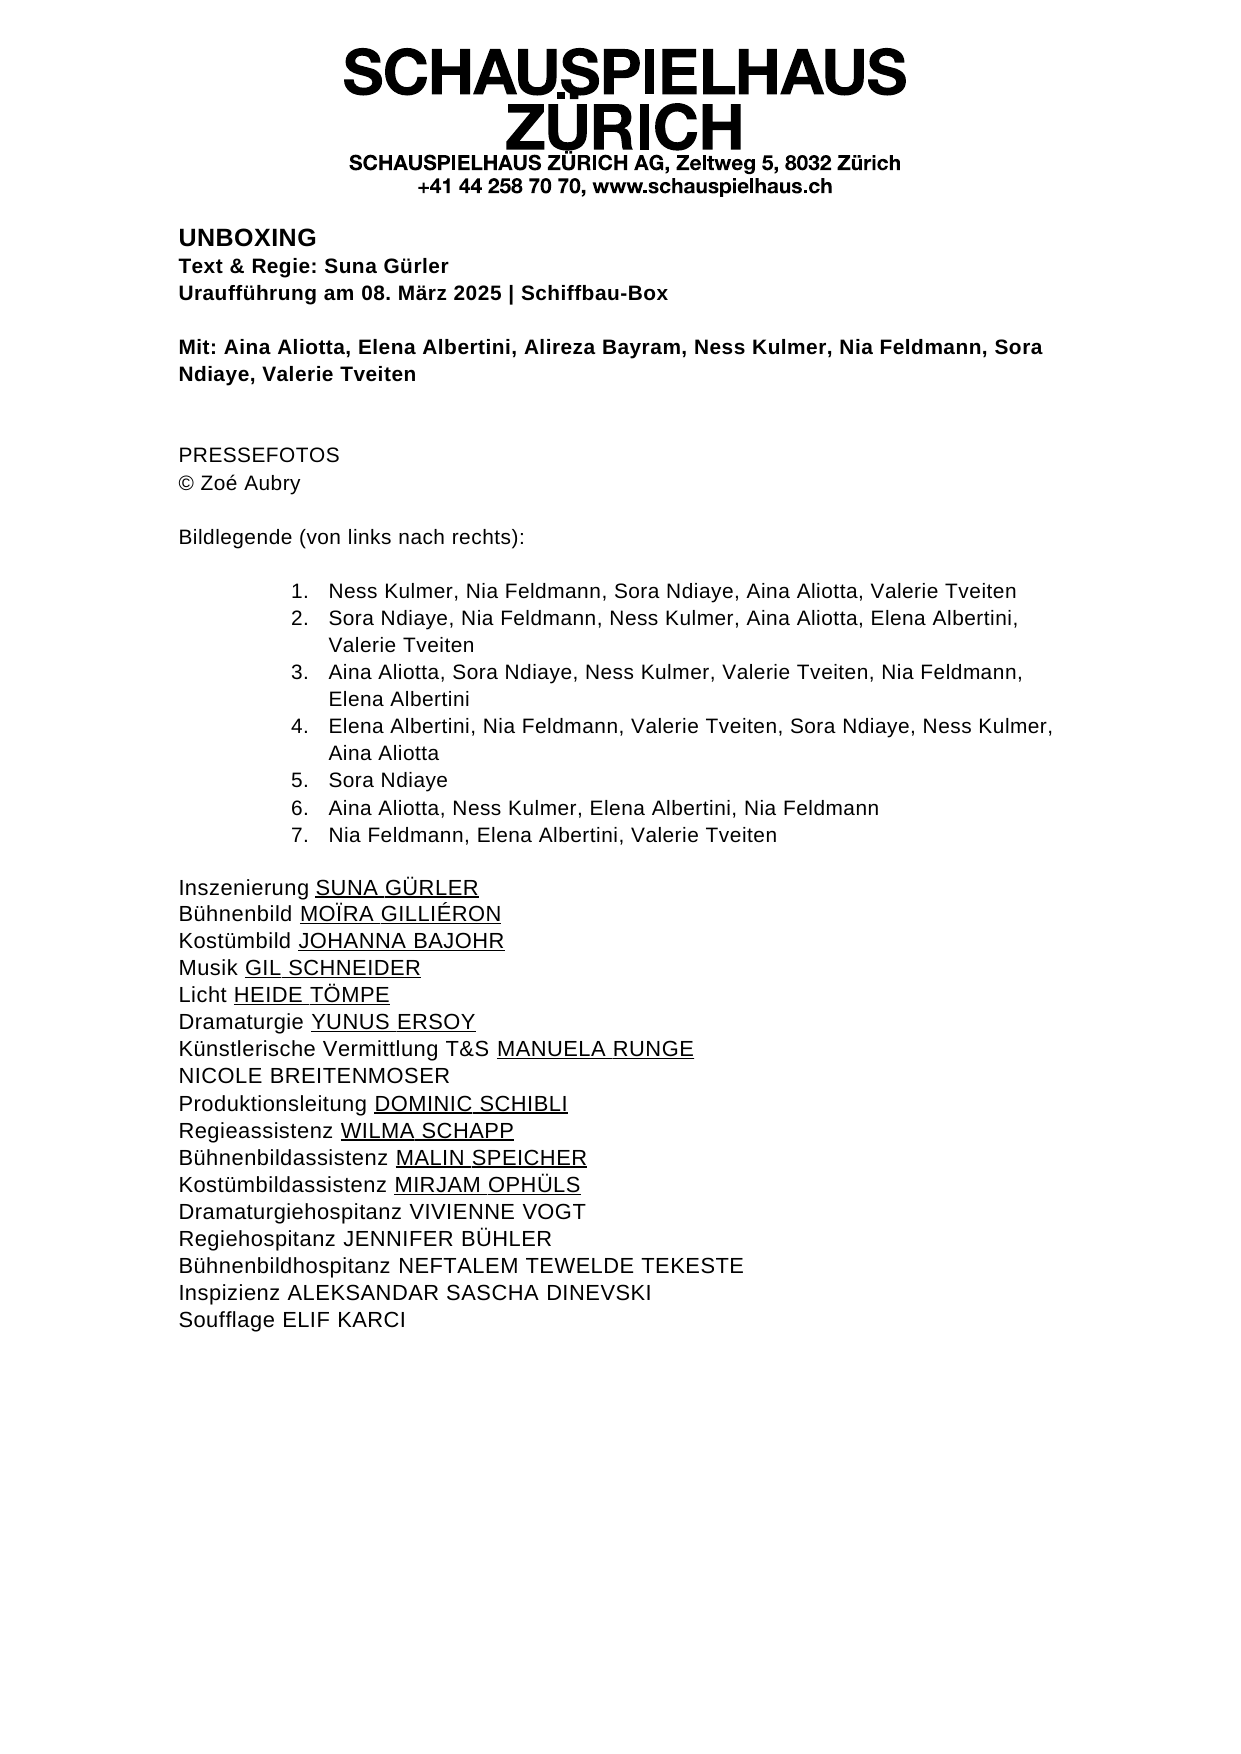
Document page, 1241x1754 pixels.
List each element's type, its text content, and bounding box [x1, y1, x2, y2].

text Mit: Aina Aliotta, Elena Albertini, Alireza Bayram, Ness Kulmer, Nia Feldmann, Sora Ndiaye, Valerie Tveiten [178, 333, 1062, 387]
text UNBOXING [178, 224, 1062, 252]
list Sora Ndiaye, Nia Feldmann, Ness Kulmer, Aina Aliotta, Elena Albertini, Valerie Tveiten [291, 604, 1062, 658]
text Uraufführung am 08. März 2025 | Schiffbau-Box [178, 279, 1062, 306]
text Bildlegende (von links nach rechts): [178, 522, 1062, 549]
text Text & Regie: Suna Gürler [178, 252, 1062, 279]
list Aina Aliotta, Sora Ndiaye, Ness Kulmer, Valerie Tveiten, Nia Feldmann, Elena Albertini [291, 658, 1062, 712]
text Soufflage Elif Karci [178, 1306, 1062, 1333]
text Inspizienz Aleksandar Sascha Dinevski [178, 1279, 1062, 1306]
text © Zoé Aubry [178, 468, 1062, 495]
text Produktionsleitung Dominic Schibli [178, 1089, 1062, 1116]
text Kostümbildassistenz Mirjam Ophüls [178, 1171, 1062, 1198]
text Regiehospitanz Jennifer Bühler [178, 1225, 1062, 1252]
text Regieassistenz Wilma Schapp [178, 1116, 1062, 1143]
text Dramaturgie Yunus Ersoy [178, 1008, 1062, 1035]
list Elena Albertini, Nia Feldmann, Valerie Tveiten, Sora Ndiaye, Ness Kulmer, Aina Aliotta [291, 712, 1062, 766]
text Licht Heide Tömpe [178, 981, 1062, 1008]
text Inszenierung Suna Gürler [178, 874, 1062, 900]
text Musik Gil Schneider [178, 954, 1062, 981]
text Bühnenbild Moïra Gilliéron [178, 900, 1062, 927]
text Bühnenbildhospitanz Neftalem Tewelde Tekeste [178, 1252, 1062, 1279]
text Bühnenbildassistenz Malin Speicher [178, 1143, 1062, 1171]
text Kostümbild Johanna Bajohr [178, 927, 1062, 954]
text PRESSEFOTOS [178, 441, 1062, 468]
list Sora Ndiaye [291, 766, 1062, 793]
list Ness Kulmer, Nia Feldmann, Sora Ndiaye, Aina Aliotta, Valerie Tveiten [291, 577, 1062, 604]
list Aina Aliotta, Ness Kulmer, Elena Albertini, Nia Feldmann [291, 793, 1062, 820]
text Dramaturgiehospitanz Vivienne Vogt [178, 1198, 1062, 1225]
list Nia Feldmann, Elena Albertini, Valerie Tveiten [291, 820, 1062, 847]
text Künstlerische Vermittlung T&S Manuela Runge Nicole Breitenmoser [178, 1035, 1062, 1089]
